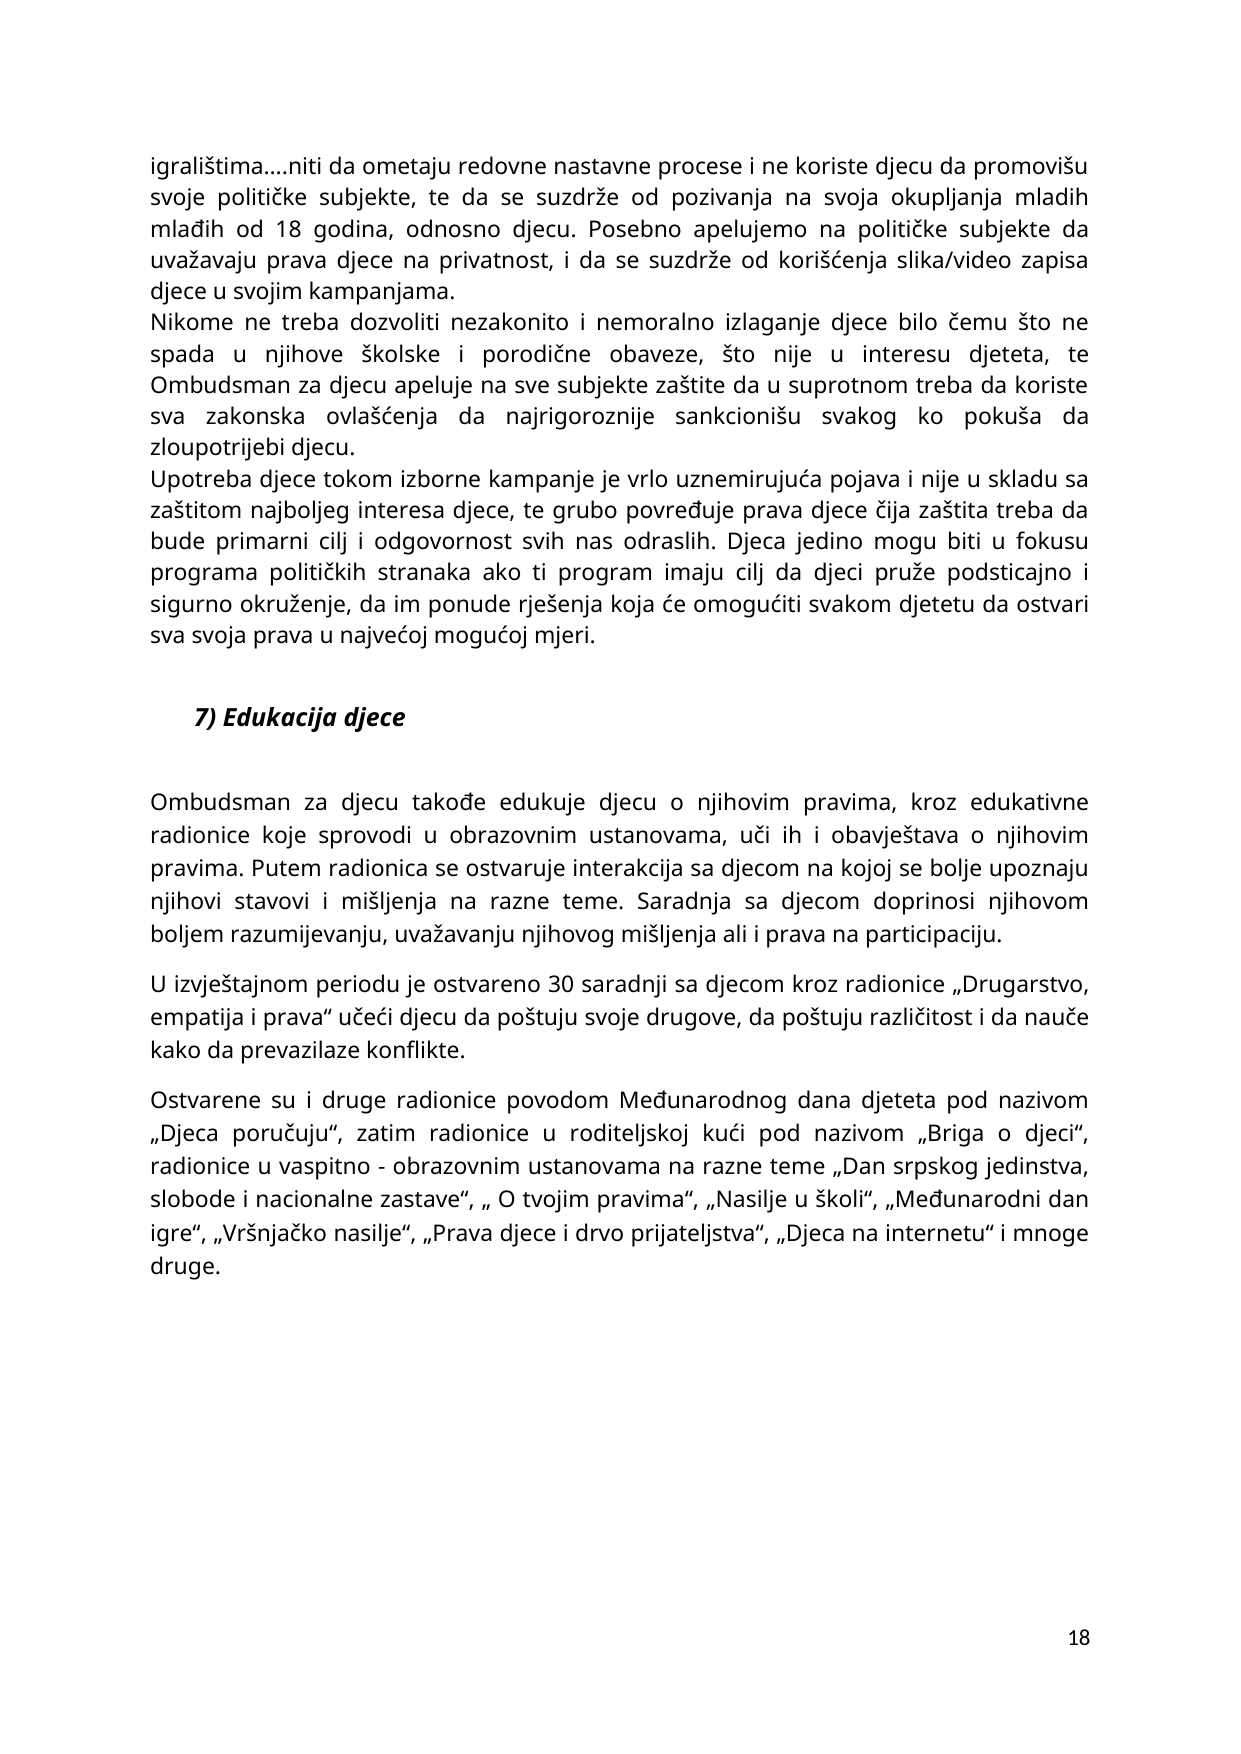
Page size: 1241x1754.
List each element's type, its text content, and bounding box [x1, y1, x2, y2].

text Nikome ne treba dozvoliti nezakonito i nemoralno izlaganje djece bilo čemu što ne spada u njihove školske i porodične obaveze, što nije u interesu djeteta, te Ombudsman za djecu apeluje na sve subjekte zaštite da u suprotnom treba da koriste sva zakonska ovlašćenja da najrigoroznije sankcionišu svakog ko pokuša da zloupotrijebi djecu. [150, 306, 1090, 462]
subtitle 7) Edukacija djece [187, 700, 1090, 734]
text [150, 150, 1090, 306]
text Ostvarene su i druge radionice povodom Međunarodnog dana djeteta pod nazivom „Djeca poručuju“, zatim radionice u roditeljskoj kući pod nazivom „Briga o djeci“, radionice u vaspitno - obrazovnim ustanovama na razne teme „Dan srpskog jedinstva, slobode i nacionalne zastave“, „ O tvojim pravima“, „Nasilje u školi“, „Međunarodni dan igre“, „Vršnjačko nasilje“, „Prava djece i drvo prijateljstva“, „Djeca na internetu“ i mnoge druge. [150, 1084, 1090, 1281]
text Ombudsman za djecu takođe edukuje djecu o njihovim pravima, kroz edukativne radionice koje sprovodi u obrazovnim ustanovama, uči ih i obavještava o njihovim pravima. Putem radionica se ostvaruje interakcija sa djecom na kojoj se bolje upoznaju njihovi stavovi i mišljenja na razne teme. Saradnja sa djecom doprinosi njihovom boljem razumijevanju, uvažavanju njihovog mišljenja ali i prava na participaciju. [150, 786, 1090, 949]
text U izvještajnom periodu je ostvareno 30 saradnji sa djecom kroz radionice „Drugarstvo, empatija i prava“ učeći djecu da poštuju svoje drugove, da poštuju različitost i da nauče kako da prevazilaze konflikte. [150, 968, 1090, 1065]
text Upotreba djece tokom izborne kampanje je vrlo uznemirujuća pojava i nije u skladu sa zaštitom najboljeg interesa djece, te grubo povređuje prava djece čija zaštita treba da bude primarni cilj i odgovornost svih nas odraslih. Djeca jedino mogu biti u fokusu programa političkih stranaka ako ti program imaju cilj da djeci pruže podsticajno i sigurno okruženje, da im ponude rješenja koja će omogućiti svakom djetetu da ostvari sva svoja prava u najvećoj mogućoj mjeri. [150, 462, 1090, 650]
